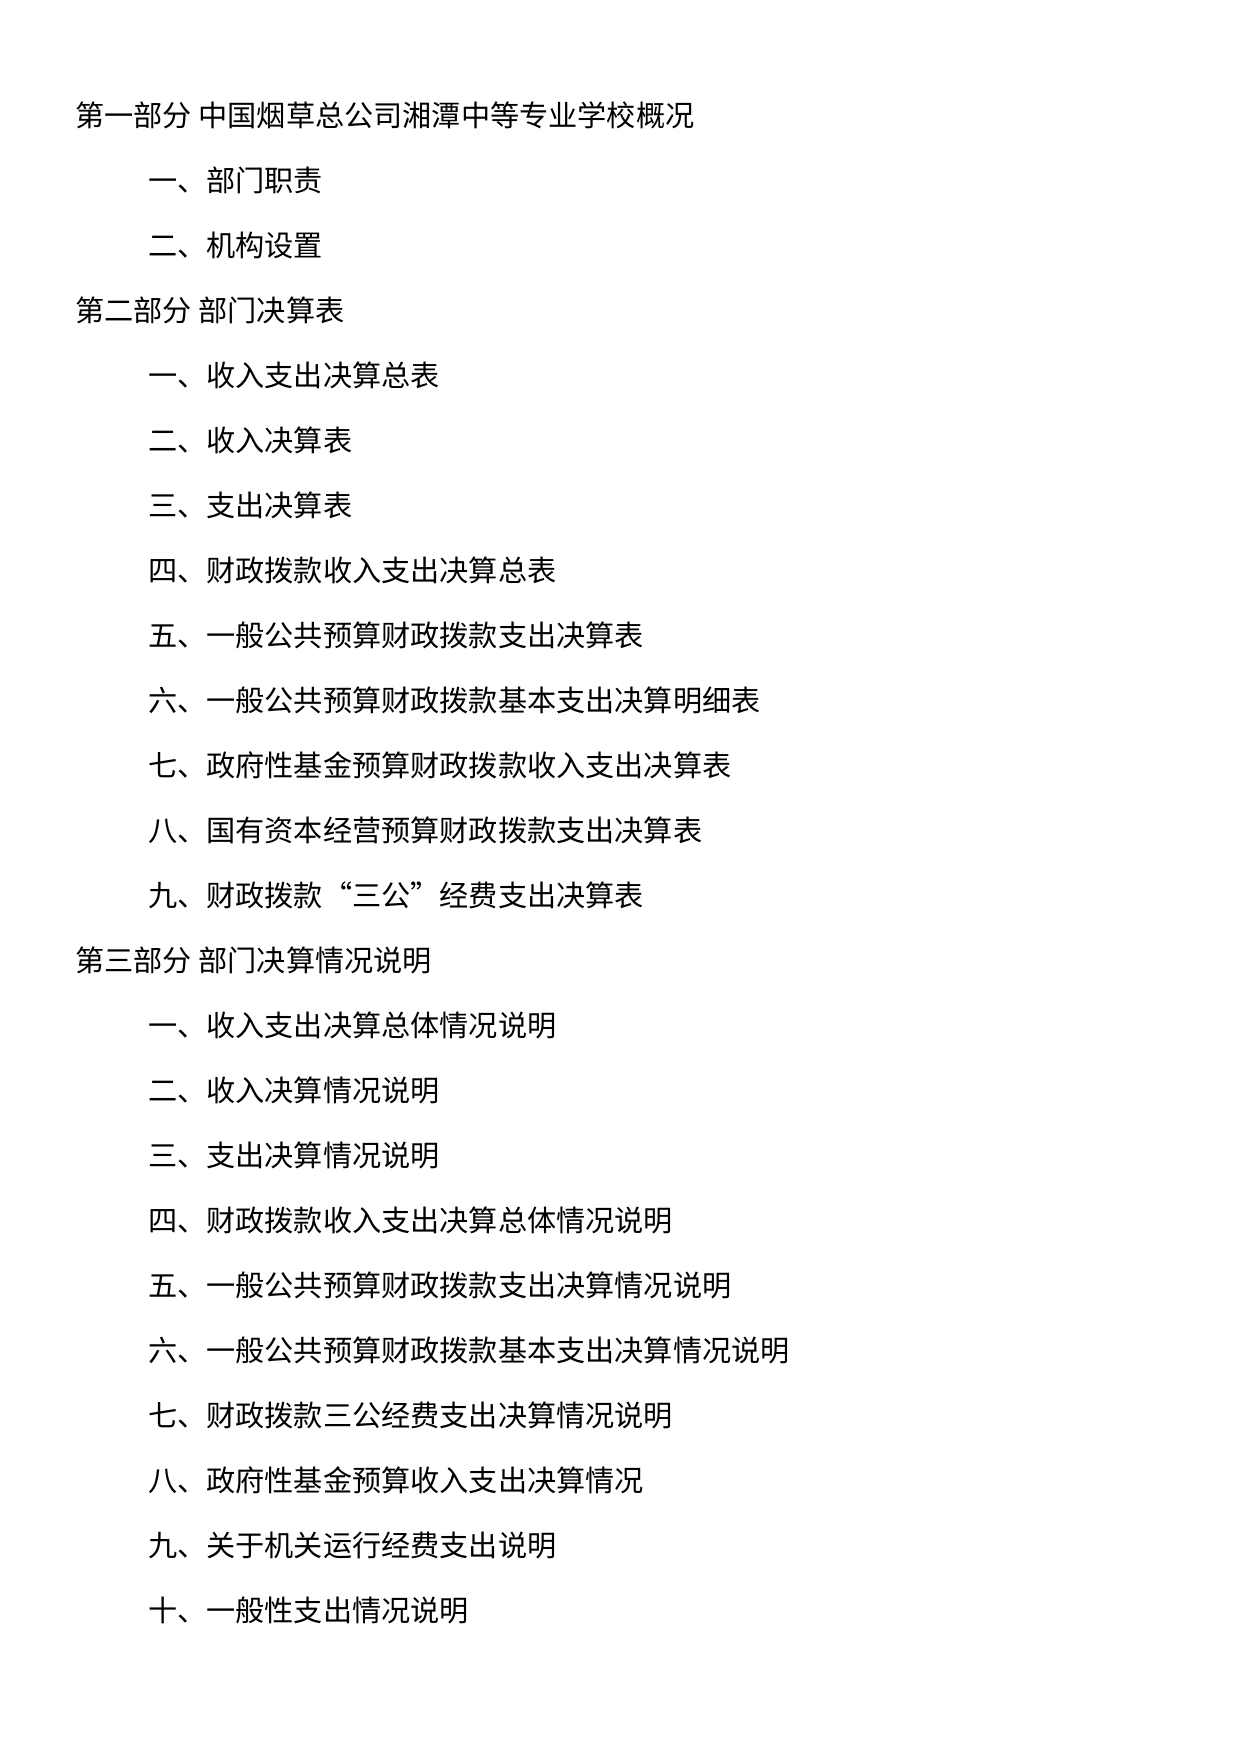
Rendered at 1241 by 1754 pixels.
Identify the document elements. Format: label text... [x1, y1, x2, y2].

text 八、政府性基金预算收入支出决算情况 [75, 1446, 1165, 1511]
text 五、一般公共预算财政拨款支出决算表 [75, 601, 1165, 666]
text 第三部分 部门决算情况说明 [75, 926, 1165, 991]
text 二、收入决算情况说明 [75, 1056, 1165, 1121]
text 七、政府性基金预算财政拨款收入支出决算表 [75, 731, 1165, 796]
text 二、收入决算表 [75, 406, 1165, 471]
text 七、财政拨款三公经费支出决算情况说明 [75, 1381, 1165, 1446]
text 五、一般公共预算财政拨款支出决算情况说明 [75, 1251, 1165, 1316]
text 八、国有资本经营预算财政拨款支出决算表 [75, 796, 1165, 861]
text 一、部门职责 [75, 146, 1165, 211]
text 九、财政拨款“三公”经费支出决算表 [75, 861, 1165, 926]
text 九、关于机关运行经费支出说明 [75, 1511, 1165, 1576]
text 一、收入支出决算总体情况说明 [75, 991, 1165, 1056]
text 三、支出决算情况说明 [75, 1121, 1165, 1186]
text 四、财政拨款收入支出决算总体情况说明 [75, 1186, 1165, 1251]
text 四、财政拨款收入支出决算总表 [75, 536, 1165, 601]
text 一、收入支出决算总表 [75, 341, 1165, 406]
text 第二部分 部门决算表 [75, 276, 1165, 341]
text 六、一般公共预算财政拨款基本支出决算明细表 [75, 666, 1165, 731]
text 三、支出决算表 [75, 471, 1165, 536]
text 第一部分 中国烟草总公司湘潭中等专业学校概况 [75, 81, 1165, 146]
text 六、一般公共预算财政拨款基本支出决算情况说明 [75, 1316, 1165, 1381]
text 二、机构设置 [75, 211, 1165, 276]
text 十、一般性支出情况说明 [75, 1576, 1165, 1641]
